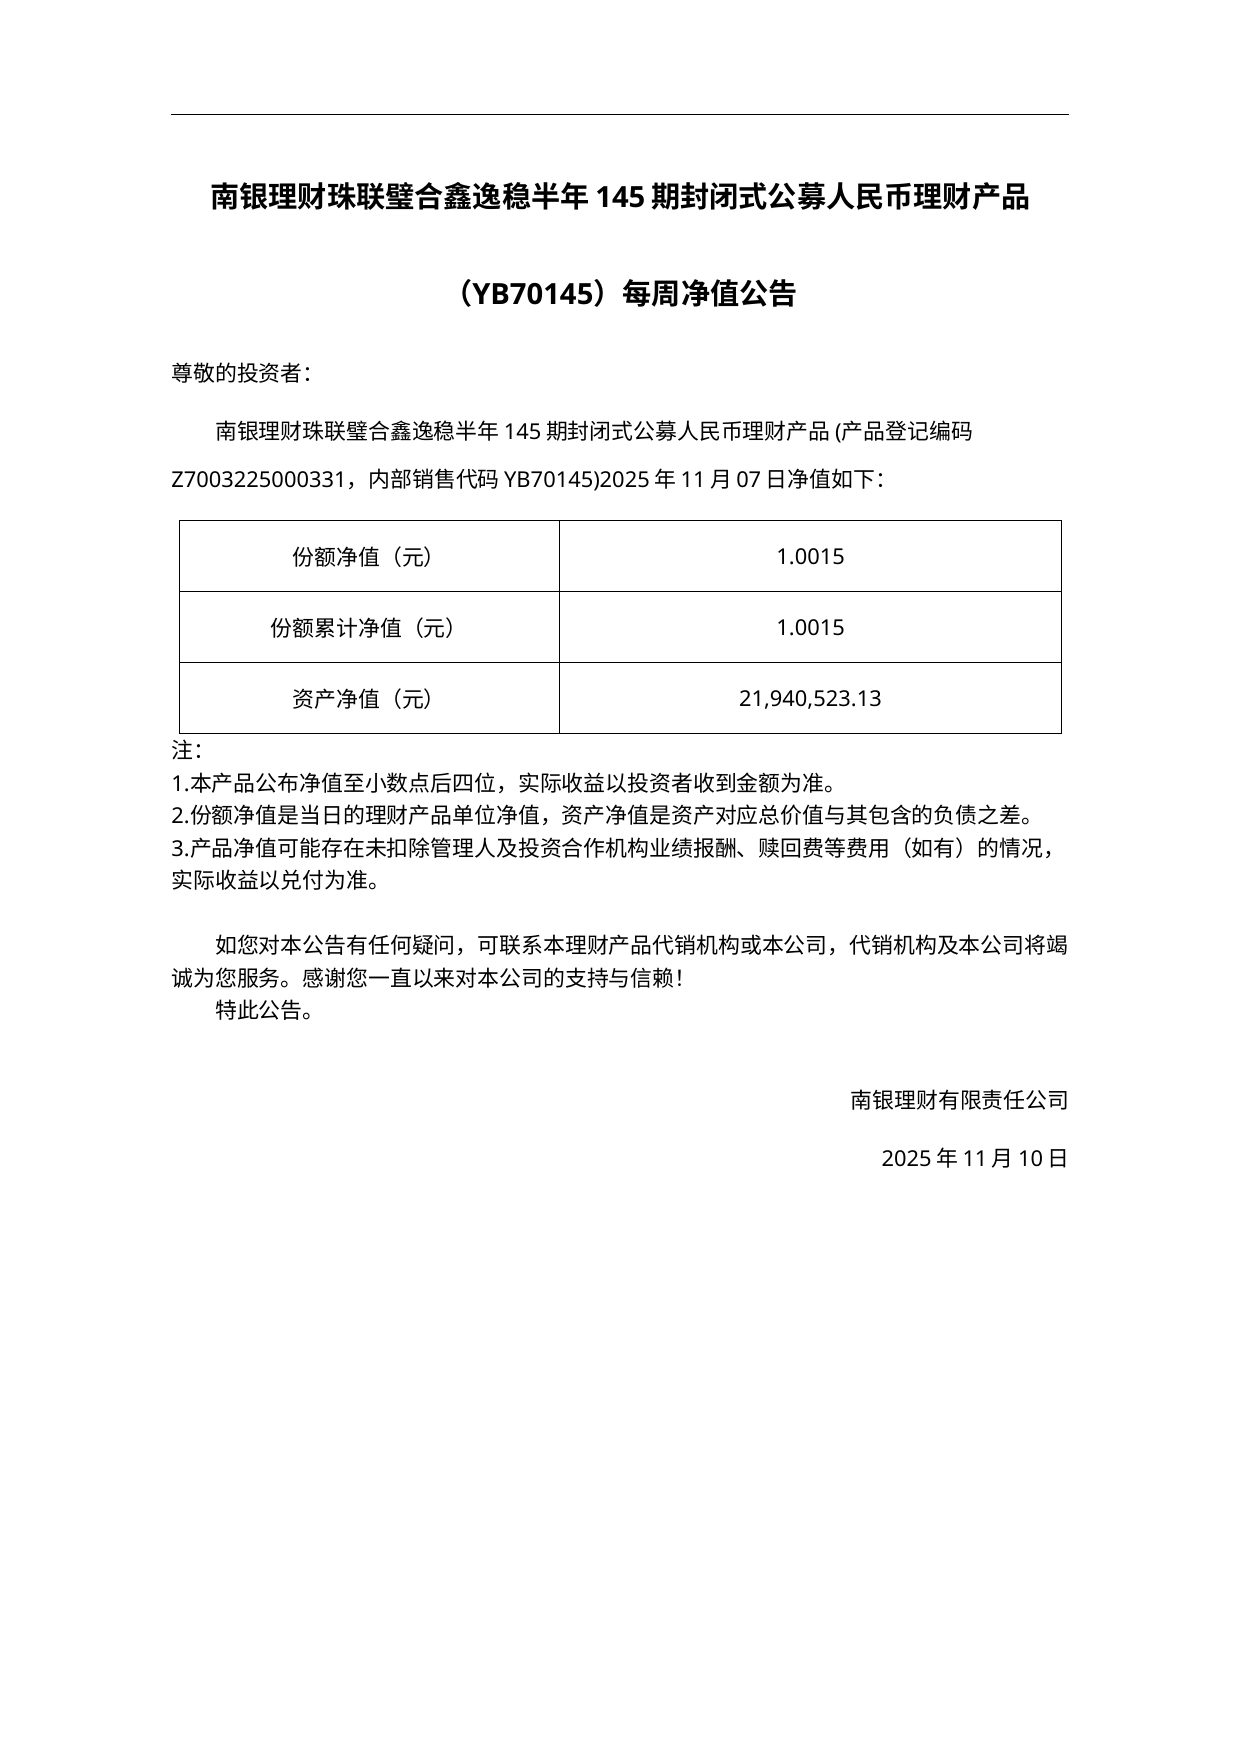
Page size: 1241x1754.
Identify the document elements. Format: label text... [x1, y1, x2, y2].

text 特此公告。 [171, 993, 1069, 1025]
text 注： [171, 733, 1069, 765]
table_cell 21,940,523.13 [560, 663, 1061, 733]
table_header 份额净值（元） [180, 521, 559, 591]
text 尊敬的投资者： [171, 355, 1069, 388]
text 南银理财珠联璧合鑫逸稳半年145期封闭式公募人民币理财产品（YB70145）每周净值公告 [171, 162, 1069, 324]
table_cell 资产净值（元） [180, 663, 559, 733]
text 南银理财有限责任公司 [171, 1082, 1069, 1115]
text 南银理财珠联璧合鑫逸稳半年145期封闭式公募人民币理财产品 (产品登记编码Z7003225000331，内部销售代码YB70145)2025年11月07日净值如下： [171, 413, 1069, 494]
table_cell 份额累计净值（元） [180, 592, 559, 662]
table_cell 1.0015 [560, 592, 1061, 662]
text 2025年11月10日 [171, 1140, 1069, 1173]
text 1.本产品公布净值至小数点后四位，实际收益以投资者收到金额为准。 [171, 765, 1069, 798]
text 2.份额净值是当日的理财产品单位净值，资产净值是资产对应总价值与其包含的负债之差。 [171, 798, 1069, 830]
table_header 1.0015 [560, 521, 1061, 591]
text 如您对本公告有任何疑问，可联系本理财产品代销机构或本公司，代销机构及本公司将竭诚为您服务。感谢您一直以来对本公司的支持与信赖！ [171, 928, 1069, 993]
text 3.产品净值可能存在未扣除管理人及投资合作机构业绩报酬、赎回费等费用（如有）的情况，实际收益以兑付为准。 [171, 830, 1069, 895]
